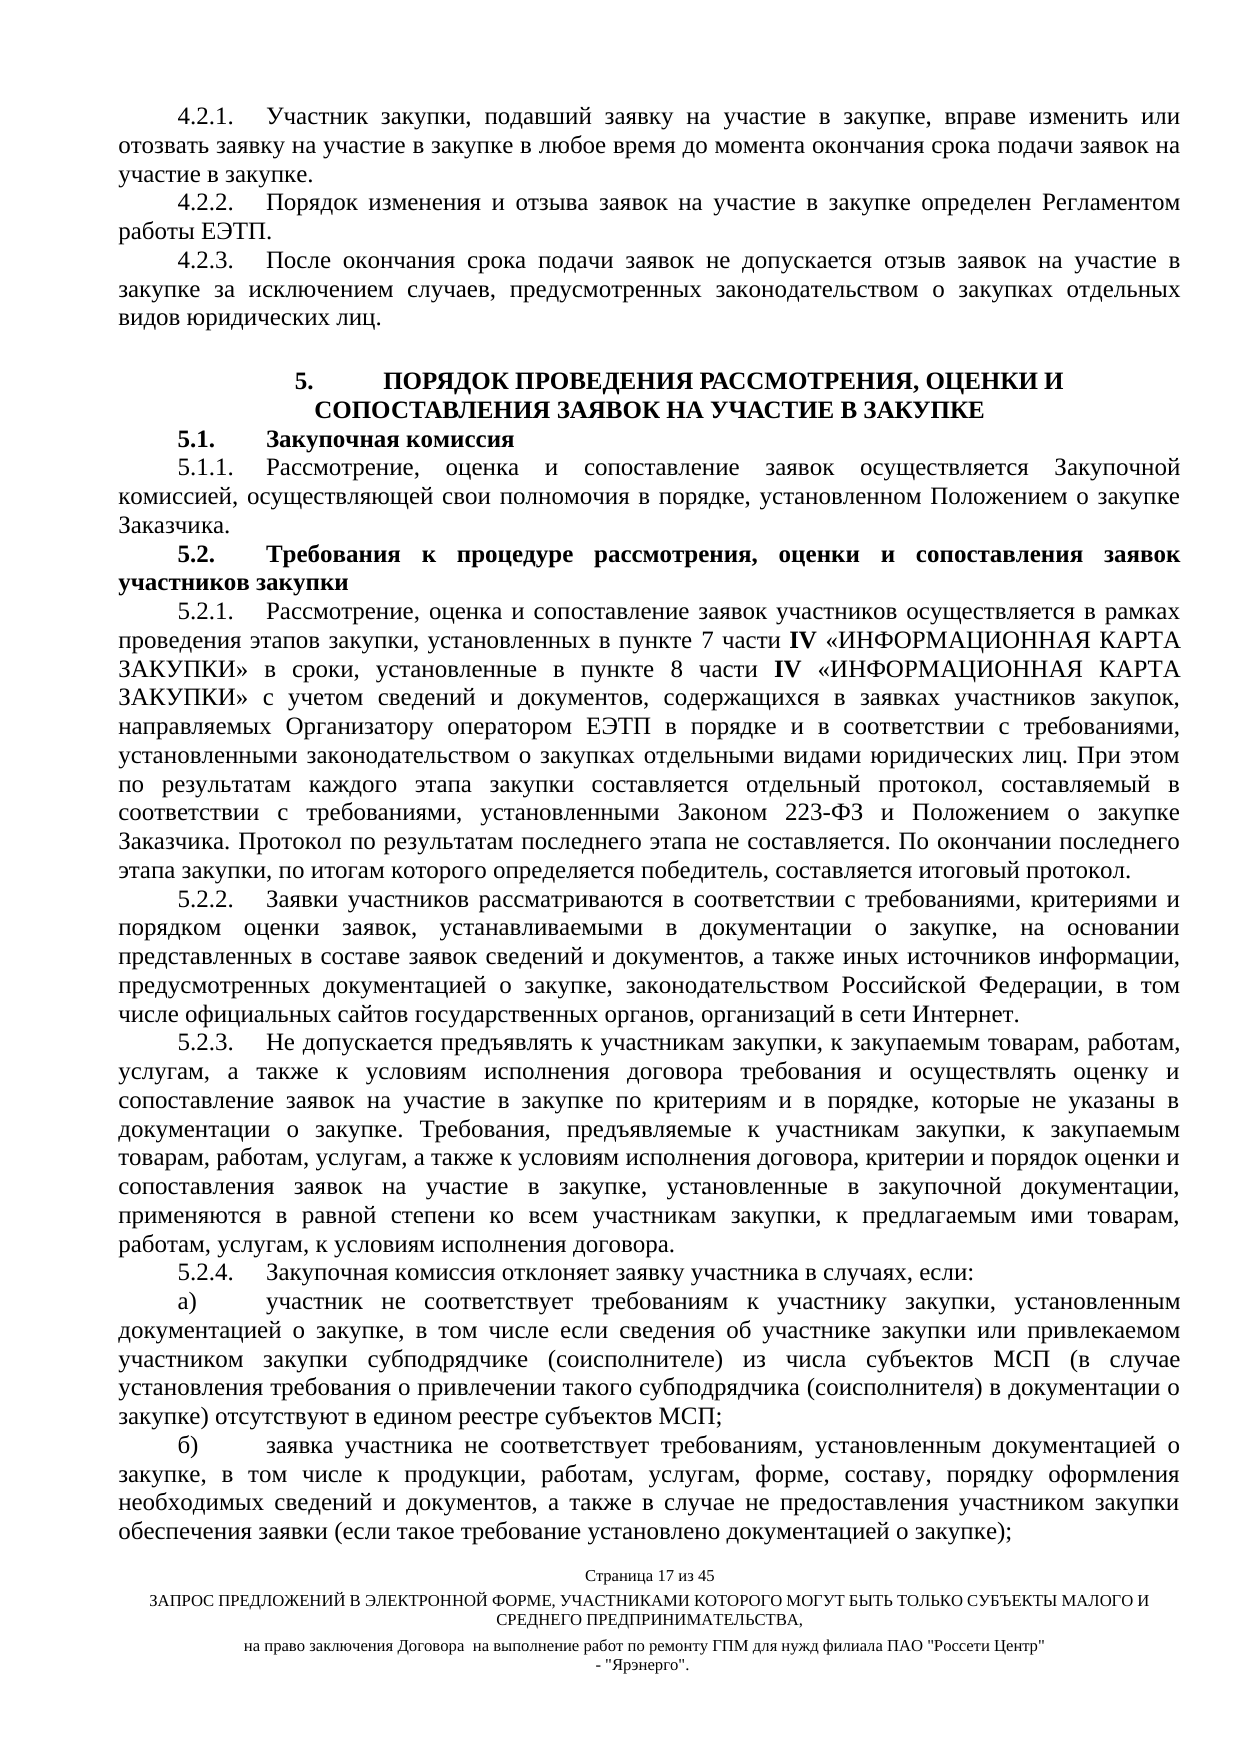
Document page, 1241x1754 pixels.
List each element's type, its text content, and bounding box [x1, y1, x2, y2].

subtitle Требования к процедуре рассмотрения, оценки и сопоставления заявок участников закупки [118, 539, 1181, 596]
subtitle Не допускается предъявлять к участникам закупки, к закупаемым товарам, работам, услугам, а также к условиям исполнения договора требования и осуществлять оценку и сопоставление заявок на участие в закупке по критериям и в порядке, которые не указаны в документации о закупке. Требования, предъявляемые к участникам закупки, к закупаемым товарам, работам, услугам, а также к условиям исполнения договора, критерии и порядок оценки и сопоставления заявок на участие в закупке, установленные в закупочной документации, применяются в равной степени ко всем участникам закупки, к предлагаемым ими товарам, работам, услугам, к условиям исполнения договора. [118, 1027, 1181, 1257]
list заявка участника не соответствует требованиям, установленным документацией о закупке, в том числе к продукции, работам, услугам, форме, составу, порядку оформления необходимых сведений и документов, а также в случае не предоставления участником закупки обеспечения заявки (если такое требование установлено документацией о закупке); [118, 1430, 1181, 1545]
subtitle Закупочная комиссия отклоняет заявку участника в случаях, если: [118, 1257, 1181, 1286]
subtitle ПОРЯДОК ПРОВЕДЕНИЯ РАССМОТРЕНИЯ, ОЦЕНКИ И СОПОСТАВЛЕНИЯ ЗАЯВОК НА УЧАСТИЕ В ЗАКУПКЕ [118, 366, 1181, 424]
subtitle Рассмотрение, оценка и сопоставление заявок участников осуществляется в рамках проведения этапов закупки, установленных в пункте 7 части IV «ИНФОРМАЦИОННАЯ КАРТА ЗАКУПКИ» в сроки, установленные в пункте 8 части IV «ИНФОРМАЦИОННАЯ КАРТА ЗАКУПКИ» с учетом сведений и документов, содержащихся в заявках участников закупок, направляемых Организатору оператором ЕЭТП в порядке и в соответствии с требованиями, установленными законодательством о закупках отдельными видами юридических лиц. При этом по результатам каждого этапа закупки составляется отдельный протокол, составляемый в соответствии с требованиями, установленными Законом 223-ФЗ и Положением о закупке Заказчика. Протокол по результатам последнего этапа не составляется. По окончании последнего этапа закупки, по итогам которого определяется победитель, составляется итоговый протокол. [118, 596, 1181, 884]
subtitle Закупочная комиссия [118, 424, 1181, 452]
subtitle Рассмотрение, оценка и сопоставление заявок осуществляется Закупочной комиссией, осуществляющей свои полномочия в порядке, установленном Положением о закупке Заказчика. [118, 452, 1181, 539]
subtitle Участник закупки, подавший заявку на участие в закупке, вправе изменить или отозвать заявку на участие в закупке в любое время до момента окончания срока подачи заявок на участие в закупке. [118, 101, 1181, 187]
list участник не соответствует требованиям к участнику закупки, установленным документацией о закупке, в том числе если сведения об участнике закупки или привлекаемом участником закупки субподрядчике (соисполнителе) из числа субъектов МСП (в случае установления требования о привлечении такого субподрядчика (соисполнителя) в документации о закупке) отсутствуют в едином реестре субъектов МСП; [118, 1286, 1181, 1430]
subtitle После окончания срока подачи заявок не допускается отзыв заявок на участие в закупке за исключением случаев, предусмотренных законодательством о закупках отдельных видов юридических лиц. [118, 245, 1181, 331]
subtitle Порядок изменения и отзыва заявок на участие в закупке определен Регламентом работы ЕЭТП. [118, 187, 1181, 245]
subtitle Заявки участников рассматриваются в соответствии с требованиями, критериями и порядком оценки заявок, устанавливаемыми в документации о закупке, на основании представленных в составе заявок сведений и документов, а также иных источников информации, предусмотренных документацией о закупке, законодательством Российской Федерации, в том числе официальных сайтов государственных органов, организаций в сети Интернет. [118, 884, 1181, 1027]
